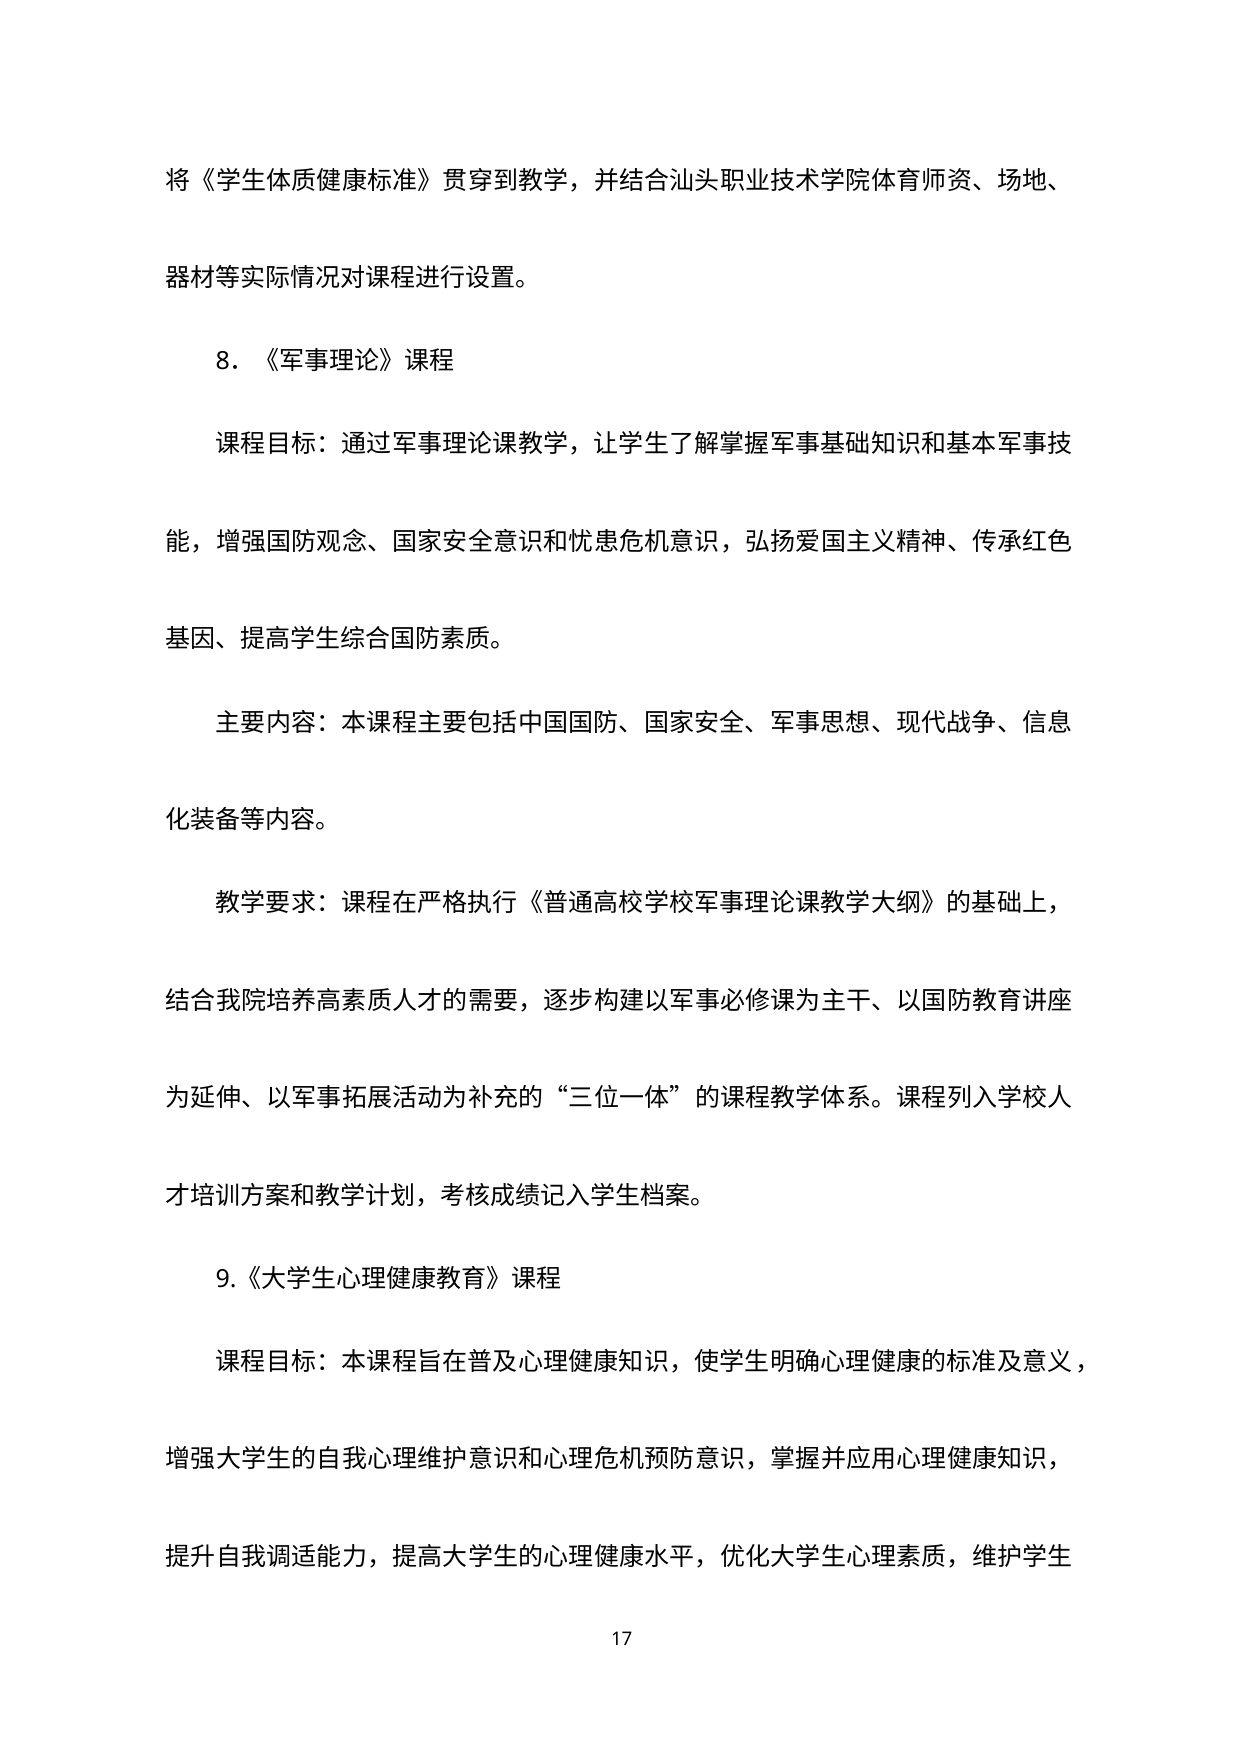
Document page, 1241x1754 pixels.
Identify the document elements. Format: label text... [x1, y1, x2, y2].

text 课程目标：通过军事理论课教学，让学生了解掌握军事基础知识和基本军事技能，增强国防观念、国家安全意识和忧患危机意识，弘扬爱国主义精神、传承红色基因、提高学生综合国防素质。 [165, 409, 1075, 669]
text 教学要求：课程在严格执行《普通高校学校军事理论课教学大纲》的基础上，结合我院培养高素质人才的需要，逐步构建以军事必修课为主干、以国防教育讲座为延伸、以军事拓展活动为补充的“三位一体”的课程教学体系。课程列入学校人才培训方案和教学计划，考核成绩记入学生档案。 [165, 868, 1075, 1226]
text 9.《大学生心理健康教育》课程 [165, 1244, 1075, 1309]
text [165, 1327, 1075, 1587]
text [165, 146, 1075, 308]
text 主要内容：本课程主要包括中国国防、国家安全、军事思想、现代战争、信息化装备等内容。 [165, 688, 1075, 850]
text 8．《军事理论》课程 [165, 326, 1075, 391]
